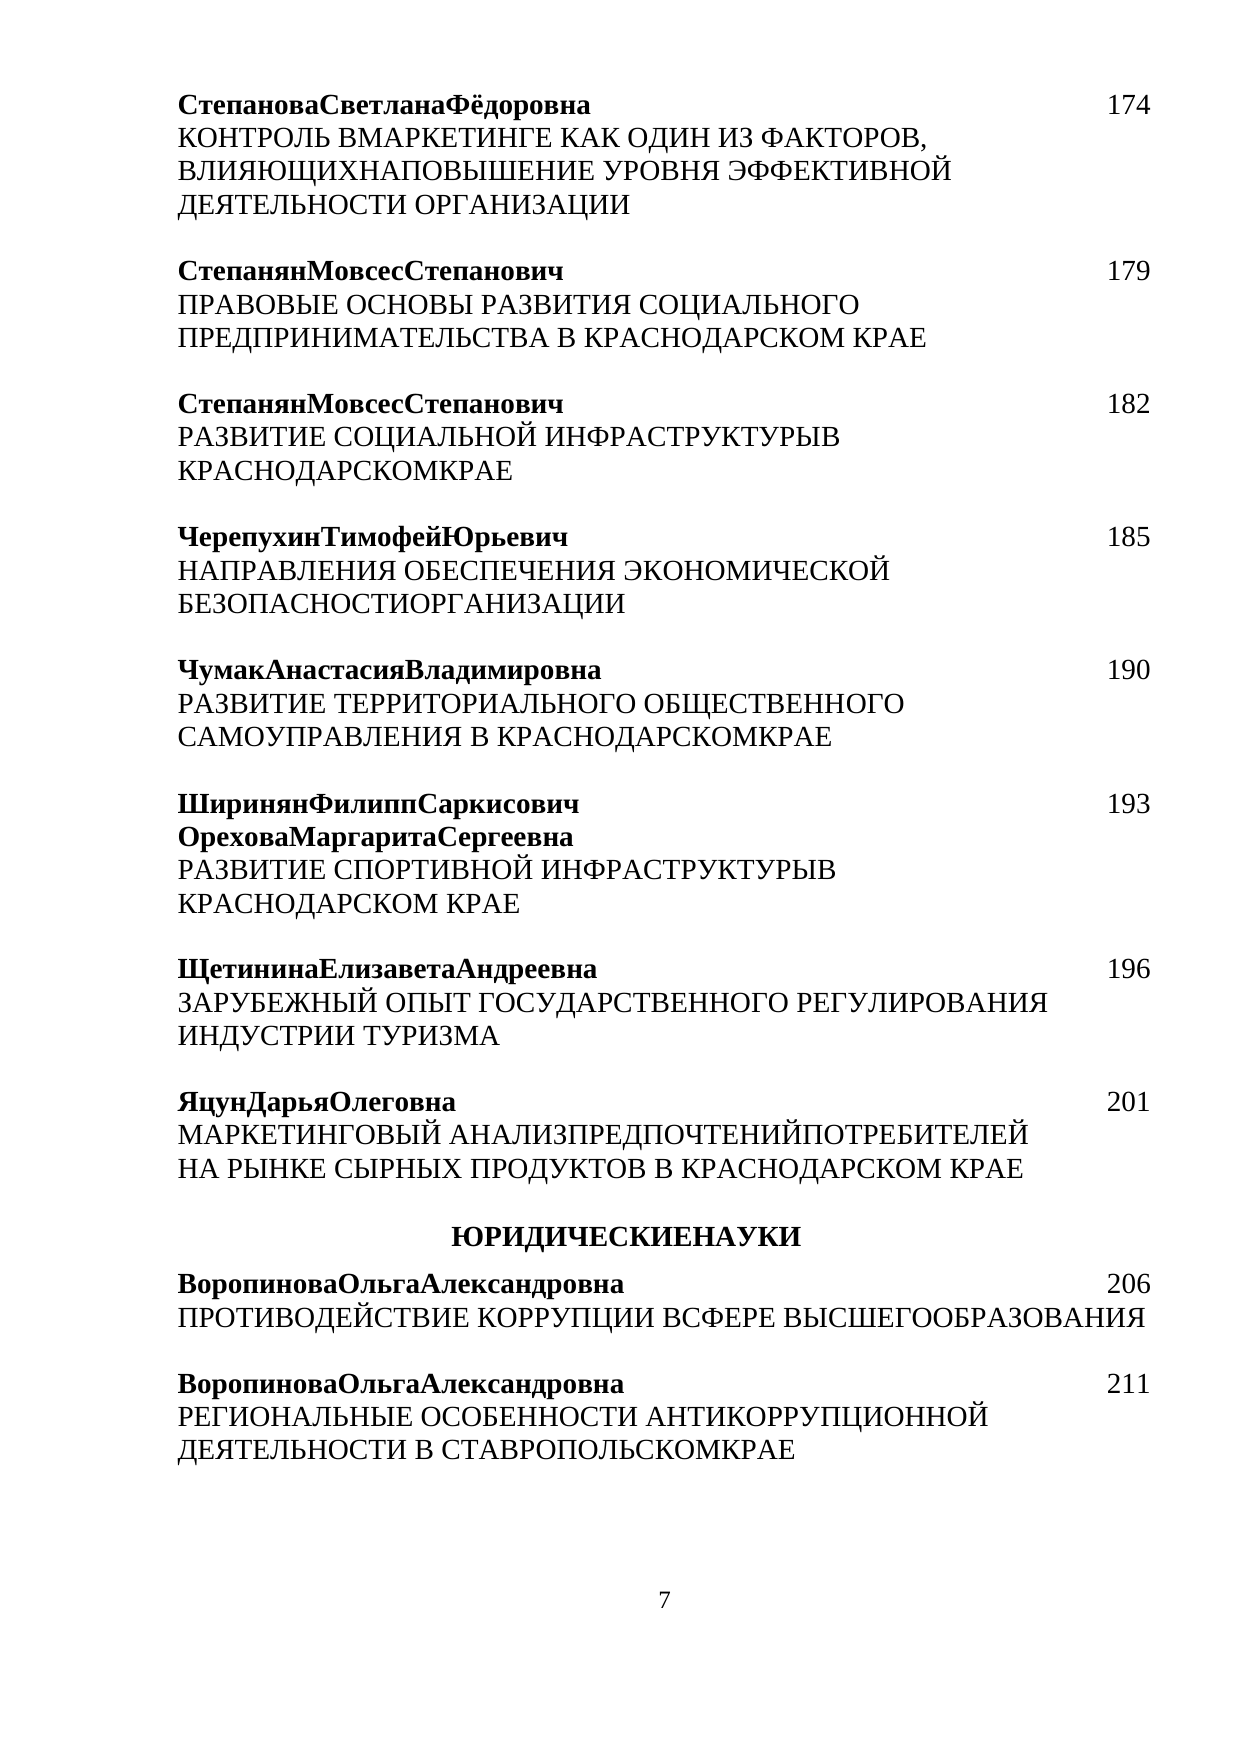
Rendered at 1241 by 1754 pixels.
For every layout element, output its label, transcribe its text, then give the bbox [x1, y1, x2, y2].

text 7 [658, 1585, 1154, 1614]
text ВЛИЯЮЩИХНАПОВЫШЕНИЕ УРОВНЯ ЭФФЕКТИВНОЙ ДЕЯТЕЛЬНОСТИ ОРГАНИЗАЦИИ [177, 154, 973, 221]
text ВоропиноваОльгаАлександровна 211 РЕГИОНАЛЬНЫЕ ОСОБЕННОСТИ АНТИКОРРУПЦИОННОЙ ДЕЯТЕЛЬНОСТИ В СТАВРОПОЛЬСКОМКРАЕ [177, 1367, 1158, 1466]
text ШиринянФилиппСаркисович 193 ОреховаМаргаритаСергеевна [177, 787, 1158, 853]
text СтепанянМовсесСтепанович 182 РАЗВИТИЕ СОЦИАЛЬНОЙ ИНФРАСТРУКТУРЫВ [177, 387, 1158, 453]
text КРАСНОДАРСКОМКРАЕ [177, 454, 1154, 486]
text СтепанянМовсесСтепанович 179 ПРАВОВЫЕ ОСНОВЫ РАЗВИТИЯ СОЦИАЛЬНОГО ПРЕДПРИНИМАТЕЛЬСТВА В КРАСНОДАРСКОМ КРАЕ [177, 254, 1158, 354]
text НА РЫНКЕ СЫРНЫХ ПРОДУКТОВ В КРАСНОДАРСКОМ КРАЕ [177, 1152, 1154, 1185]
text РАЗВИТИЕ СПОРТИВНОЙ ИНФРАСТРУКТУРЫВ КРАСНОДАРСКОМ КРАЕ [177, 853, 858, 919]
text СтепановаСветланаФёдоровна 174 КОНТРОЛЬ ВМАРКЕТИНГЕ КАК ОДИН ИЗ ФАКТОРОВ, [177, 88, 1158, 154]
text ЯцунДарьяОлеговна 201 МАРКЕТИНГОВЫЙ АНАЛИЗПРЕДПОЧТЕНИЙПОТРЕБИТЕЛЕЙ [177, 1085, 1158, 1151]
text ВоропиноваОльгаАлександровна 206 ПРОТИВОДЕЙСТВИЕ КОРРУПЦИИ ВСФЕРЕ ВЫСШЕГООБРАЗОВАНИЯ [177, 1268, 1158, 1333]
text ЧумакАнастасияВладимировна 190 РАЗВИТИЕ ТЕРРИТОРИАЛЬНОГО ОБЩЕСТВЕННОГО САМОУПРАВЛЕНИЯ В КРАСНОДАРСКОМКРАЕ [177, 653, 1158, 753]
text ЩетининаЕлизаветаАндреевна 196 ЗАРУБЕЖНЫЙ ОПЫТ ГОСУДАРСТВЕННОГО РЕГУЛИРОВАНИЯ ИНДУСТРИИ ТУРИЗМА [177, 953, 1158, 1051]
text БЕЗОПАСНОСТИОРГАНИЗАЦИИ [177, 587, 1154, 619]
text ЮРИДИЧЕСКИЕНАУКИ [451, 1219, 1154, 1252]
text ЧерепухинТимофейЮрьевич 185 НАПРАВЛЕНИЯ ОБЕСПЕЧЕНИЯ ЭКОНОМИЧЕСКОЙ [177, 521, 1158, 586]
